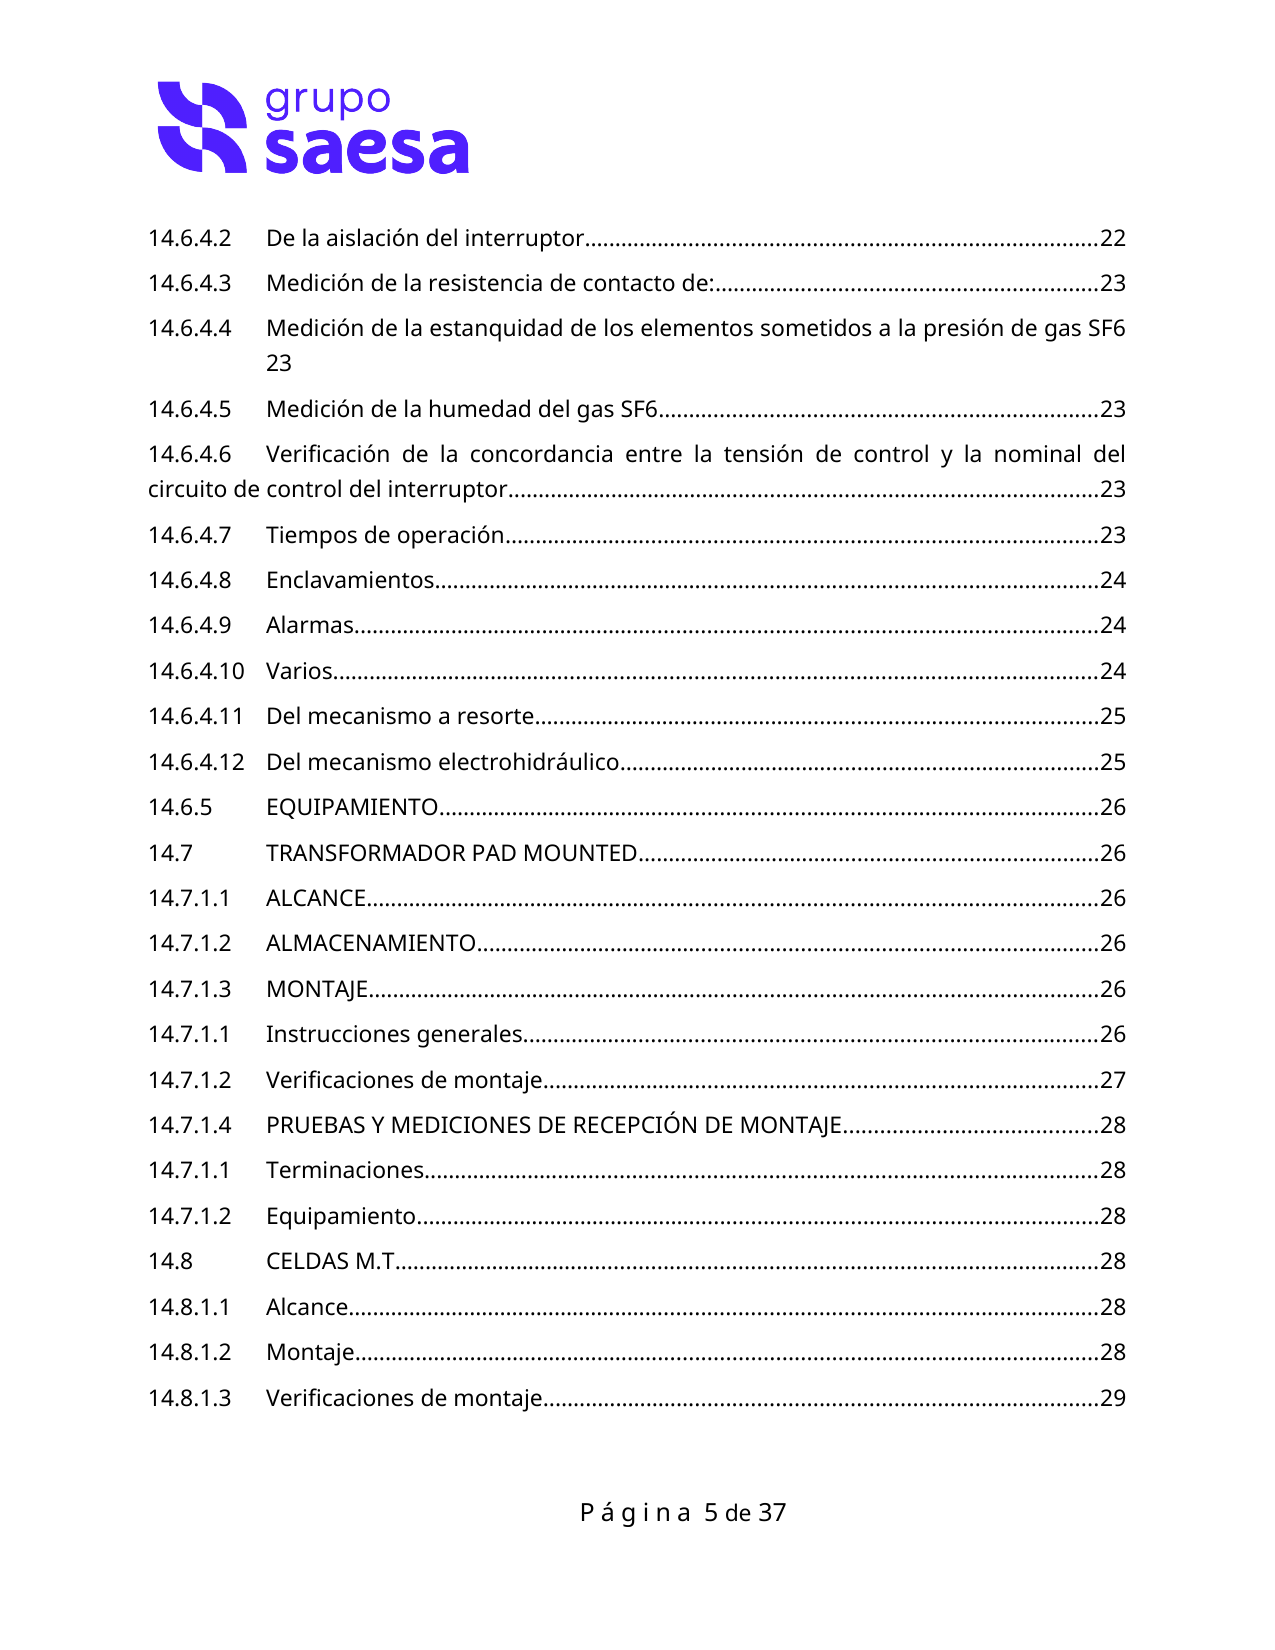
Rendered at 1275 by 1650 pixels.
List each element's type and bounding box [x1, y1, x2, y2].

picture [147, 73, 478, 177]
